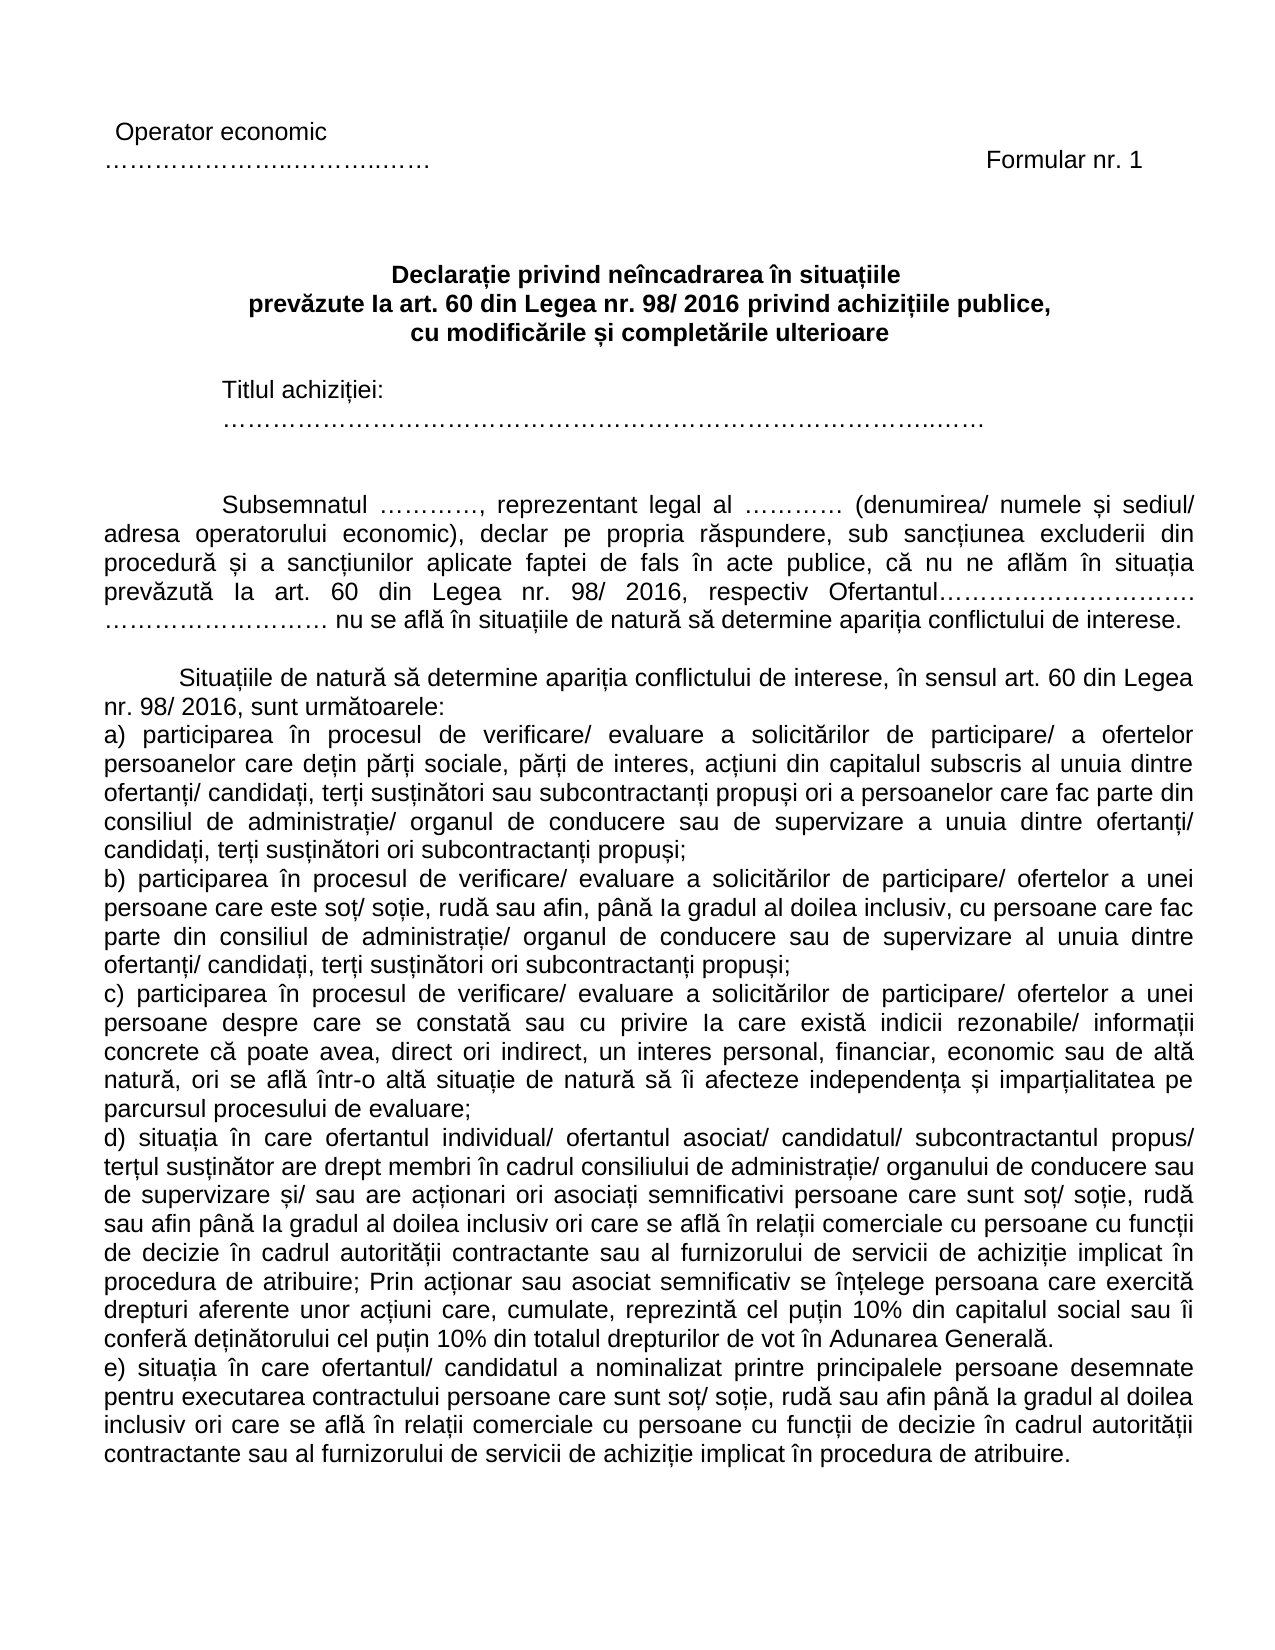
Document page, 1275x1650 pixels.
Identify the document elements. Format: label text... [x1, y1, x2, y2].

text Declarație privind neîncadrarea în situațiile prevăzute Ia art. 60 din Legea nr. 98/ 2016 privind achizițiile publice, [103, 260, 1196, 318]
text Situațiile de natură să determine apariția conflictului de interese, în sensul art. 60 din Legea nr. 98/ 2016, sunt următoarele: [103, 663, 1196, 720]
text Titlul achiziției: [103, 375, 1196, 404]
text c) participarea în procesul de verificare/ evaluare a solicitărilor de participare/ ofertelor a unei persoane despre care se constată sau cu privire Ia care există indicii rezonabile/ informații concrete că poate avea, direct ori indirect, un interes personal, financiar, economic sau de altă natură, ori se află într-o altă situație de natură să îi afecteze independența și imparțialitatea pe parcursul procesului de evaluare; [103, 979, 1196, 1123]
text cu modificările și completările ulterioare [103, 318, 1196, 347]
table_header Operator economic [104, 88, 575, 145]
text d) situația în care ofertantul individual/ ofertantul asociat/ candidatul/ subcontractantul propus/ terțul susținător are drept membri în cadrul consiliului de administrație/ organului de conducere sau de supervizare și/ sau are acționari ori asociați semnificativi persoane care sunt soț/ soție, rudă sau afin până Ia gradul al doilea inclusiv ori care se află în relații comerciale cu persoane cu funcții de decizie în cadrul autorității contractante sau al furnizorului de servicii de achiziție implicat în procedura de atribuire; Prin acționar sau asociat semnificativ se înțelege persoana care exercită drepturi aferente unor acțiuni care, cumulate, reprezintă cel puțin 10% din capitalul social sau îi conferă deținătorului cel puțin 10% din totalul drepturilor de vot în Adunarea Generală. [103, 1123, 1196, 1353]
text b) participarea în procesul de verificare/ evaluare a solicitărilor de participare/ ofertelor a unei persoane care este soț/ soție, rudă sau afin, până Ia gradul al doilea inclusiv, cu persoane care fac parte din consiliul de administrație/ organul de conducere sau de supervizare al unuia dintre ofertanți/ candidați, terți susținători ori subcontractanți propuși; [103, 864, 1196, 979]
text a) participarea în procesul de verificare/ evaluare a solicitărilor de participare/ a ofertelor persoanelor care dețin părți sociale, părți de interes, acțiuni din capitalul subscris al unuia dintre ofertanți/ candidați, terți susținători sau subcontractanți propuși ori a persoanelor care fac parte din consiliul de administrație/ organul de conducere sau de supervizare a unuia dintre ofertanți/ candidați, terți susținători ori subcontractanți propuși; [103, 720, 1196, 864]
text Subsemnatul …………, reprezentant legal al ………… (denumirea/ numele și sediul/ adresa operatorului economic), declar pe propria răspundere, sub sancțiunea excluderii din procedură și a sancțiunilor aplicate faptei de fals în acte publice, că nu ne aflăm în situația prevăzută Ia art. 60 din Legea nr. 98/ 2016, respectiv Ofertantul………………………….……………………… nu se află în situațiile de natură să determine apariția conflictului de interese. [103, 490, 1196, 634]
text …………………..………..…… Formular nr. 1 [103, 145, 1196, 174]
text …………………………………………………………………………..…… [103, 404, 1196, 433]
text e) situația în care ofertantul/ candidatul a nominalizat printre principalele persoane desemnate pentru executarea contractului persoane care sunt soț/ soție, rudă sau afin până Ia gradul al doilea inclusiv ori care se află în relații comerciale cu persoane cu funcții de decizie în cadrul autorității contractante sau al furnizorului de servicii de achiziție implicat în procedura de atribuire. [103, 1353, 1196, 1468]
